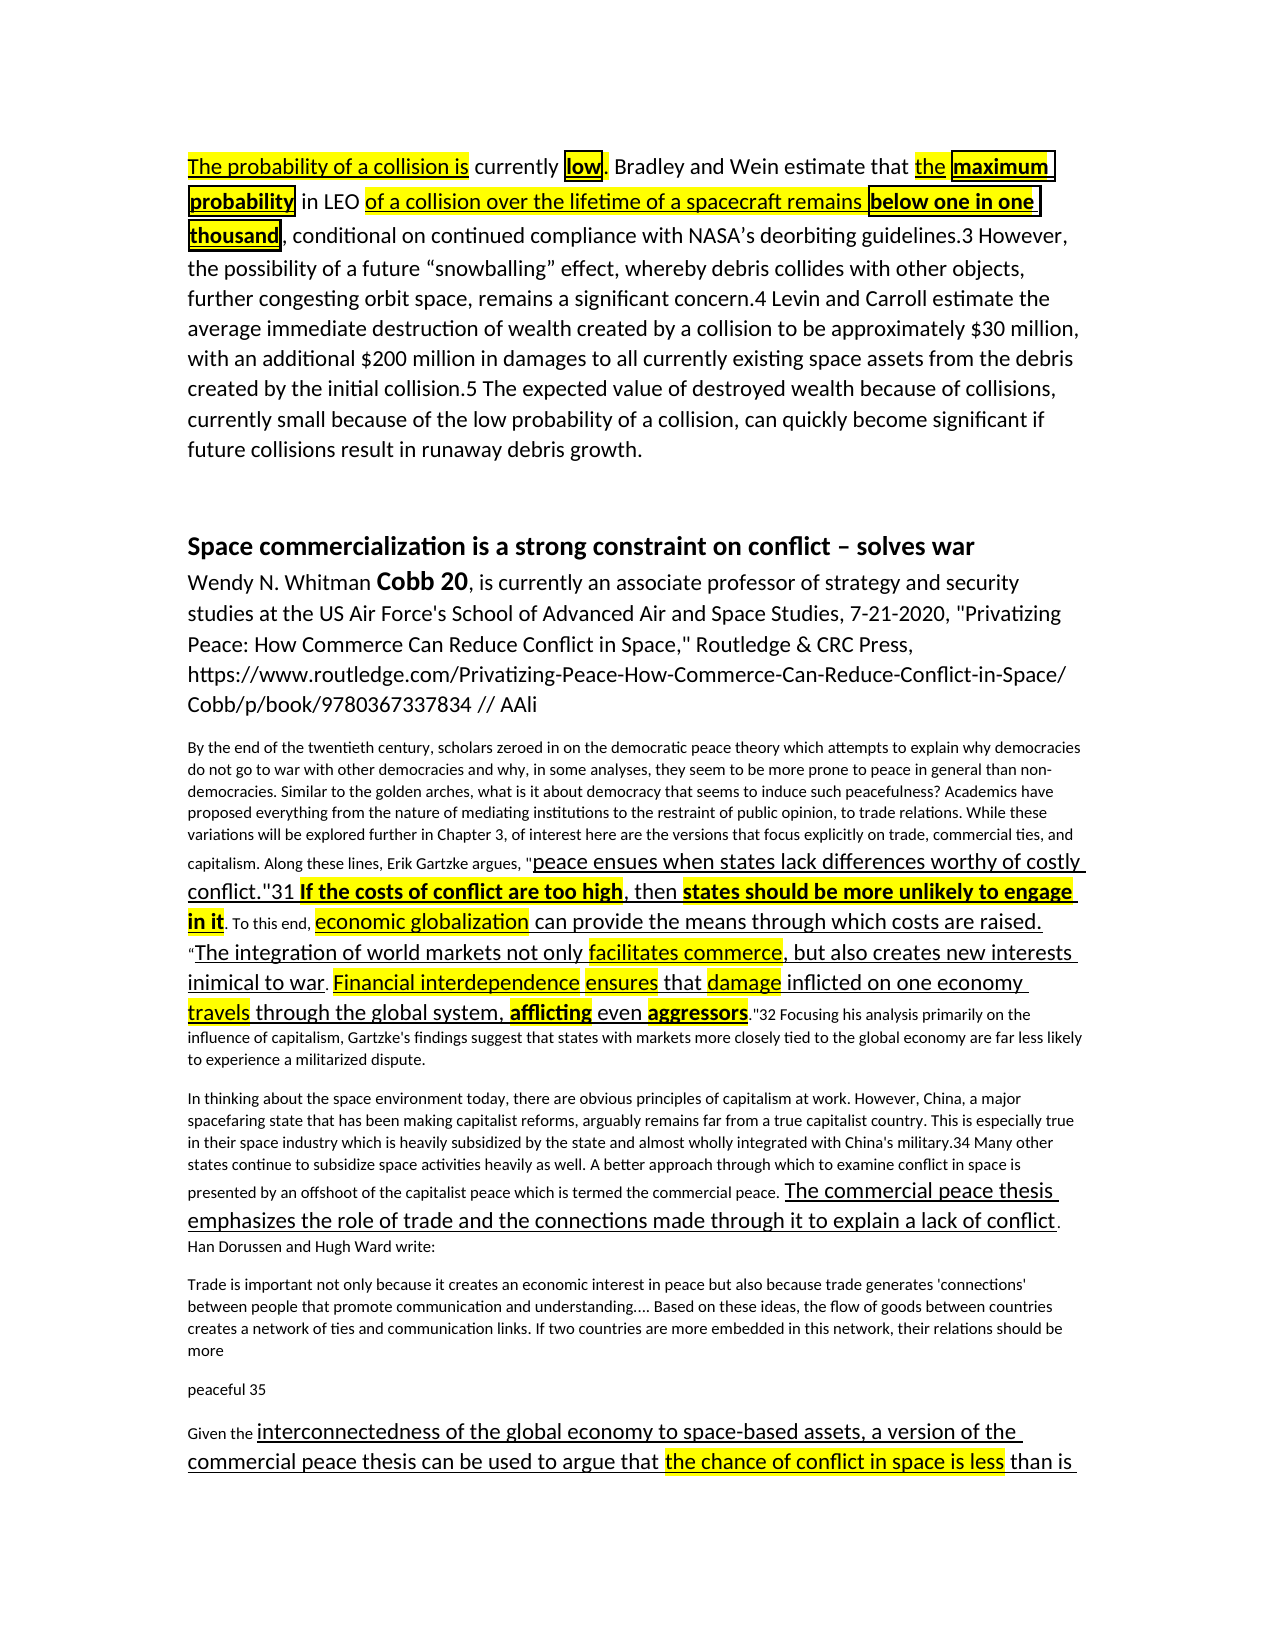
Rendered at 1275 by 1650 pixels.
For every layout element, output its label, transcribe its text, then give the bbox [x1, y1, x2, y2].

text The probability of a collision is currently low. Bradley and Wein estimate that the maximum probability in LEO of a collision over the lifetime of a spacecraft remains below one in one thousand, conditional on continued compliance with NASA’s deorbiting guidelines.3 However, the possibility of a future “snowballing” effect, whereby debris collides with other objects, further congesting orbit space, remains a significant concern.4 Levin and Carroll estimate the average immediate destruction of wealth created by a collision to be approximately $30 million, with an additional $200 million in damages to all currently existing space assets from the debris created by the initial collision.5 The expected value of destroyed wealth because of collisions, currently small because of the low probability of a collision, can quickly become significant if future collisions result in runaway debris growth. [187, 150, 1087, 463]
text Trade is important not only because it creates an economic interest in peace but also because trade generates 'connections' between people that promote communication and understanding.... Based on these ideas, the flow of goods between countries creates a network of ties and communication links. If two countries are more embedded in this network, their relations should be more [187, 1274, 1087, 1361]
subtitle Space commercialization is a strong constraint on conflict – solves war [187, 529, 1087, 562]
text By the end of the twentieth century, scholars zeroed in on the democratic peace theory which attempts to explain why democracies do not go to war with other democracies and why, in some analyses, they seem to be more prone to peace in general than non-democracies. Similar to the golden arches, what is it about democracy that seems to induce such peacefulness? Academics have proposed everything from the nature of mediating institutions to the restraint of public opinion, to trade relations. While these variations will be explored further in Chapter 3, of interest here are the versions that focus explicitly on trade, commercial ties, and capitalism. Along these lines, Erik Gartzke argues, "peace ensues when states lack differences worthy of costly conflict."31 If the costs of conflict are too high, then states should be more unlikely to engage in it. To this end, economic globalization can provide the means through which costs are raised. “The integration of world markets not only facilitates commerce, but also creates new interests inimical to war. Financial interdependence ensures that damage inflicted on one economy travels through the global system, afflicting even aggressors."32 Focusing his analysis primarily on the influence of capitalism, Gartzke's findings suggest that states with markets more closely tied to the global economy are far less likely to experience a militarized dispute. [187, 737, 1087, 1070]
text peaceful 35 [187, 1379, 1087, 1399]
text Wendy N. Whitman Cobb 20, is currently an associate professor of strategy and security studies at the US Air Force's School of Advanced Air and Space Studies, 7-21-2020, "Privatizing Peace: How Commerce Can Reduce Conflict in Space," Routledge & CRC Press, https://www.routledge.com/Privatizing-Peace-How-Commerce-Can-Reduce-Conflict-in-Space/Cobb/p/book/9780367337834 // AAli [187, 564, 1087, 718]
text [187, 1417, 1087, 1476]
text In thinking about the space environment today, there are obvious principles of capitalism at work. However, China, a major spacefaring state that has been making capitalist reforms, arguably remains far from a true capitalist country. This is especially true in their space industry which is heavily subsidized by the state and almost wholly integrated with China's military.34 Many other states continue to subsidize space activities heavily as well. A better approach through which to examine conflict in space is presented by an offshoot of the capitalist peace which is termed the commercial peace. The commercial peace thesis emphasizes the role of trade and the connections made through it to explain a lack of conflict. Han Dorussen and Hugh Ward write: [187, 1088, 1087, 1256]
